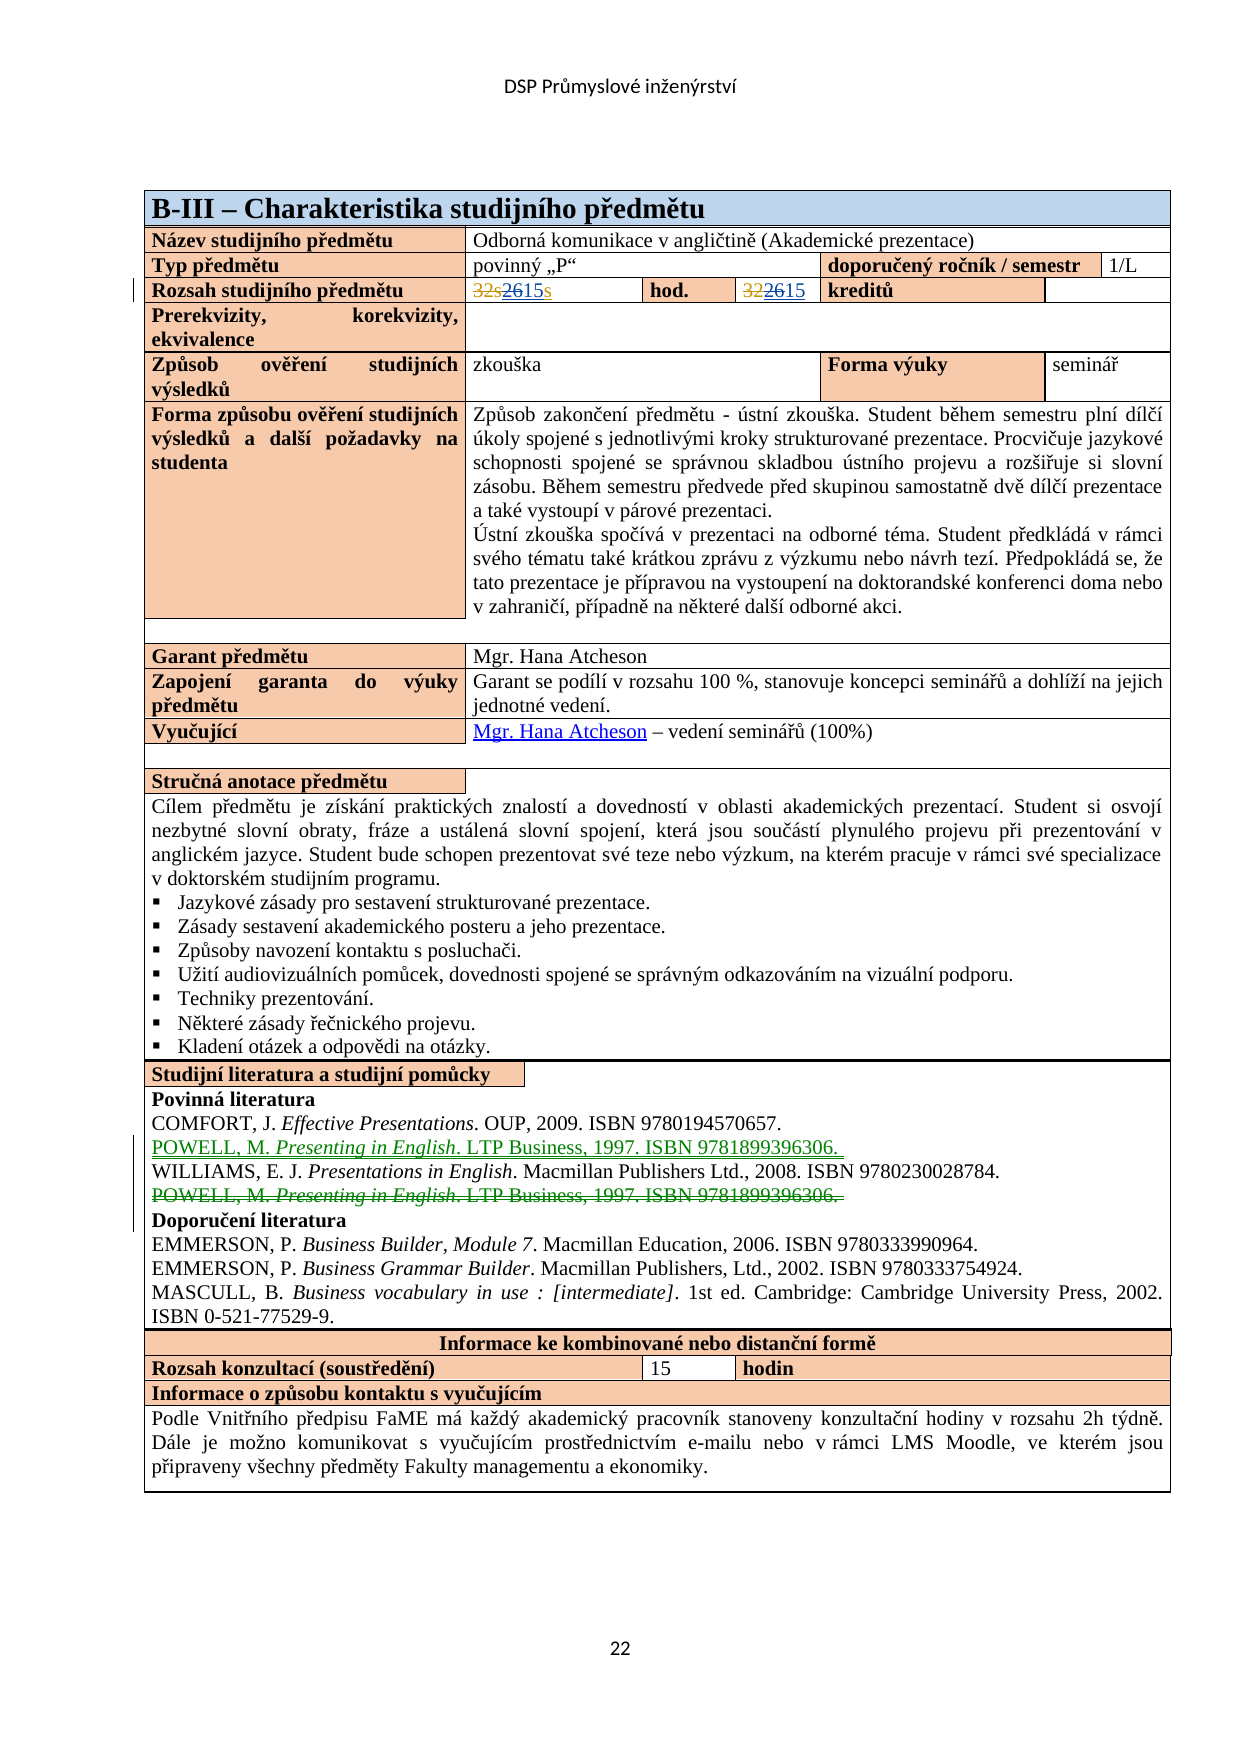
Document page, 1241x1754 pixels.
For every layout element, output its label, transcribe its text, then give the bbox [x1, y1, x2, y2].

table_cell [145, 743, 1170, 768]
table_cell [1046, 278, 1170, 302]
table_cell Způsob ověření studijních výsledků [145, 353, 465, 401]
table_cell hodin [736, 1356, 1170, 1379]
table_header B-III – Charakteristika studijního předmětu [145, 191, 1170, 225]
table_cell Garant předmětu [145, 644, 465, 668]
table_cell 15 [643, 1356, 735, 1379]
table_cell doporučený ročník / semestr [821, 253, 1101, 277]
table_cell Vyučující [145, 719, 465, 743]
table_cell Zapojení garanta do výuky předmětu [145, 669, 465, 717]
table_cell Rozsah studijního předmětu [145, 278, 465, 302]
table_cell Cílem předmětu je získání praktických znalostí a dovedností v oblasti akademických prezentací. Student si osvojí nezbytné slovní obraty, fráze a ustálená slovní spojení, která jsou součástí plynulého projevu při prezentování v anglickém jazyce. Student bude schopen prezentovat své teze nebo výzkum, na kterém pracuje v rámci své specializace v doktorském studijním programu. Jazykové zásady pro sestavení strukturované prezentace. Zásady sestavení akademického posteru a jeho prezentace. Způsoby navození kontaktu s posluchači. Užití audiovizuálních pomůcek, dovednosti spojené se správným odkazováním na vizuální podporu. Techniky prezentování. Některé zásady řečnického projevu. Kladení otázek a odpovědi na otázky. [145, 793, 1170, 1058]
table_cell Podle Vnitřního předpisu FaME má každý akademický pracovník stanoveny konzultační hodiny v rozsahu 2h týdně. Dále je možno komunikovat s vyučujícím prostřednictvím e-mailu nebo v rámci LMS Moodle, ve kterém jsou připraveny všechny předměty Fakulty managementu a ekonomiky. [145, 1406, 1170, 1491]
table_cell kreditů [821, 278, 1044, 302]
table_cell Mgr. Hana Atcheson [466, 644, 1170, 668]
table_cell povinný „P“ [466, 253, 820, 277]
table_cell Stručná anotace předmětu [145, 769, 465, 793]
table_cell Rozsah konzultací (soustředění) [145, 1356, 642, 1379]
table_cell Forma výuky [821, 353, 1044, 401]
table_cell Způsob zakončení předmětu - ústní zkouška. Student během semestru plní dílčí úkoly spojené s jednotlivými kroky strukturované prezentace. Procvičuje jazykové schopnosti spojené se správnou skladbou ústního projevu a rozšiřuje si slovní zásobu. Během semestru předvede před skupinou samostatně dvě dílčí prezentace a také vystoupí v párové prezentaci. Ústní zkouška spočívá v prezentaci na odborné téma. Student předkládá v rámci svého tématu také krátkou zprávu z výzkumu nebo návrh tezí. Předpokládá se, že tato prezentace je přípravou na vystoupení na doktorandské konferenci doma nebo v zahraničí, případně na některé další odborné akci. [466, 402, 1170, 618]
table_cell [525, 1062, 1170, 1086]
table_cell Prerekvizity, korekvizity, ekvivalence [145, 303, 465, 351]
table_cell Forma způsobu ověření studijních výsledků a další požadavky na studenta [145, 402, 465, 618]
table_cell Studijní literatura a studijní pomůcky [145, 1062, 524, 1086]
table_cell Informace o způsobu kontaktu s vyučujícím [145, 1381, 1170, 1405]
table_cell zkouška [466, 353, 820, 401]
table_cell [466, 303, 1170, 351]
table_cell [466, 769, 1170, 793]
table_cell hod. [643, 278, 735, 302]
table_cell Informace ke kombinované nebo distanční formě [145, 1331, 1171, 1355]
table_cell [466, 278, 642, 302]
table_cell [736, 278, 820, 302]
table_cell 1/L [1102, 253, 1170, 277]
table_cell Garant se podílí v rozsahu 100 %, stanovuje koncepci seminářů a dohlíží na jejich jednotné vedení. [466, 669, 1170, 717]
table_cell Odborná komunikace v angličtině (Akademické prezentace) [466, 228, 1170, 252]
table_cell seminář [1046, 353, 1170, 401]
table_cell Povinná literatura Comfort, J. Effective Presentations. OUP, 2009. ISBN 9780194570657. Williams, E. J. Presentations in English. Macmillan Publishers Ltd., 2008. ISBN 9780230028784. Doporučení literatura Emmerson, P. Business Builder, Module 7. Macmillan Education, 2006. ISBN 9780333990964. Emmerson, P. Business Grammar Builder. Macmillan Publishers, Ltd., 2002. ISBN 9780333754924. Mascull, B. Business vocabulary in use : [intermediate]. 1st ed. Cambridge: Cambridge University Press, 2002. ISBN 0-521-77529-9. [145, 1086, 1170, 1328]
table_cell Typ předmětu [145, 253, 465, 277]
table_cell [145, 618, 1170, 643]
table_cell Mgr. Hana Atcheson – vedení seminářů (100%) [466, 719, 1170, 743]
table_cell Název studijního předmětu [145, 228, 465, 252]
